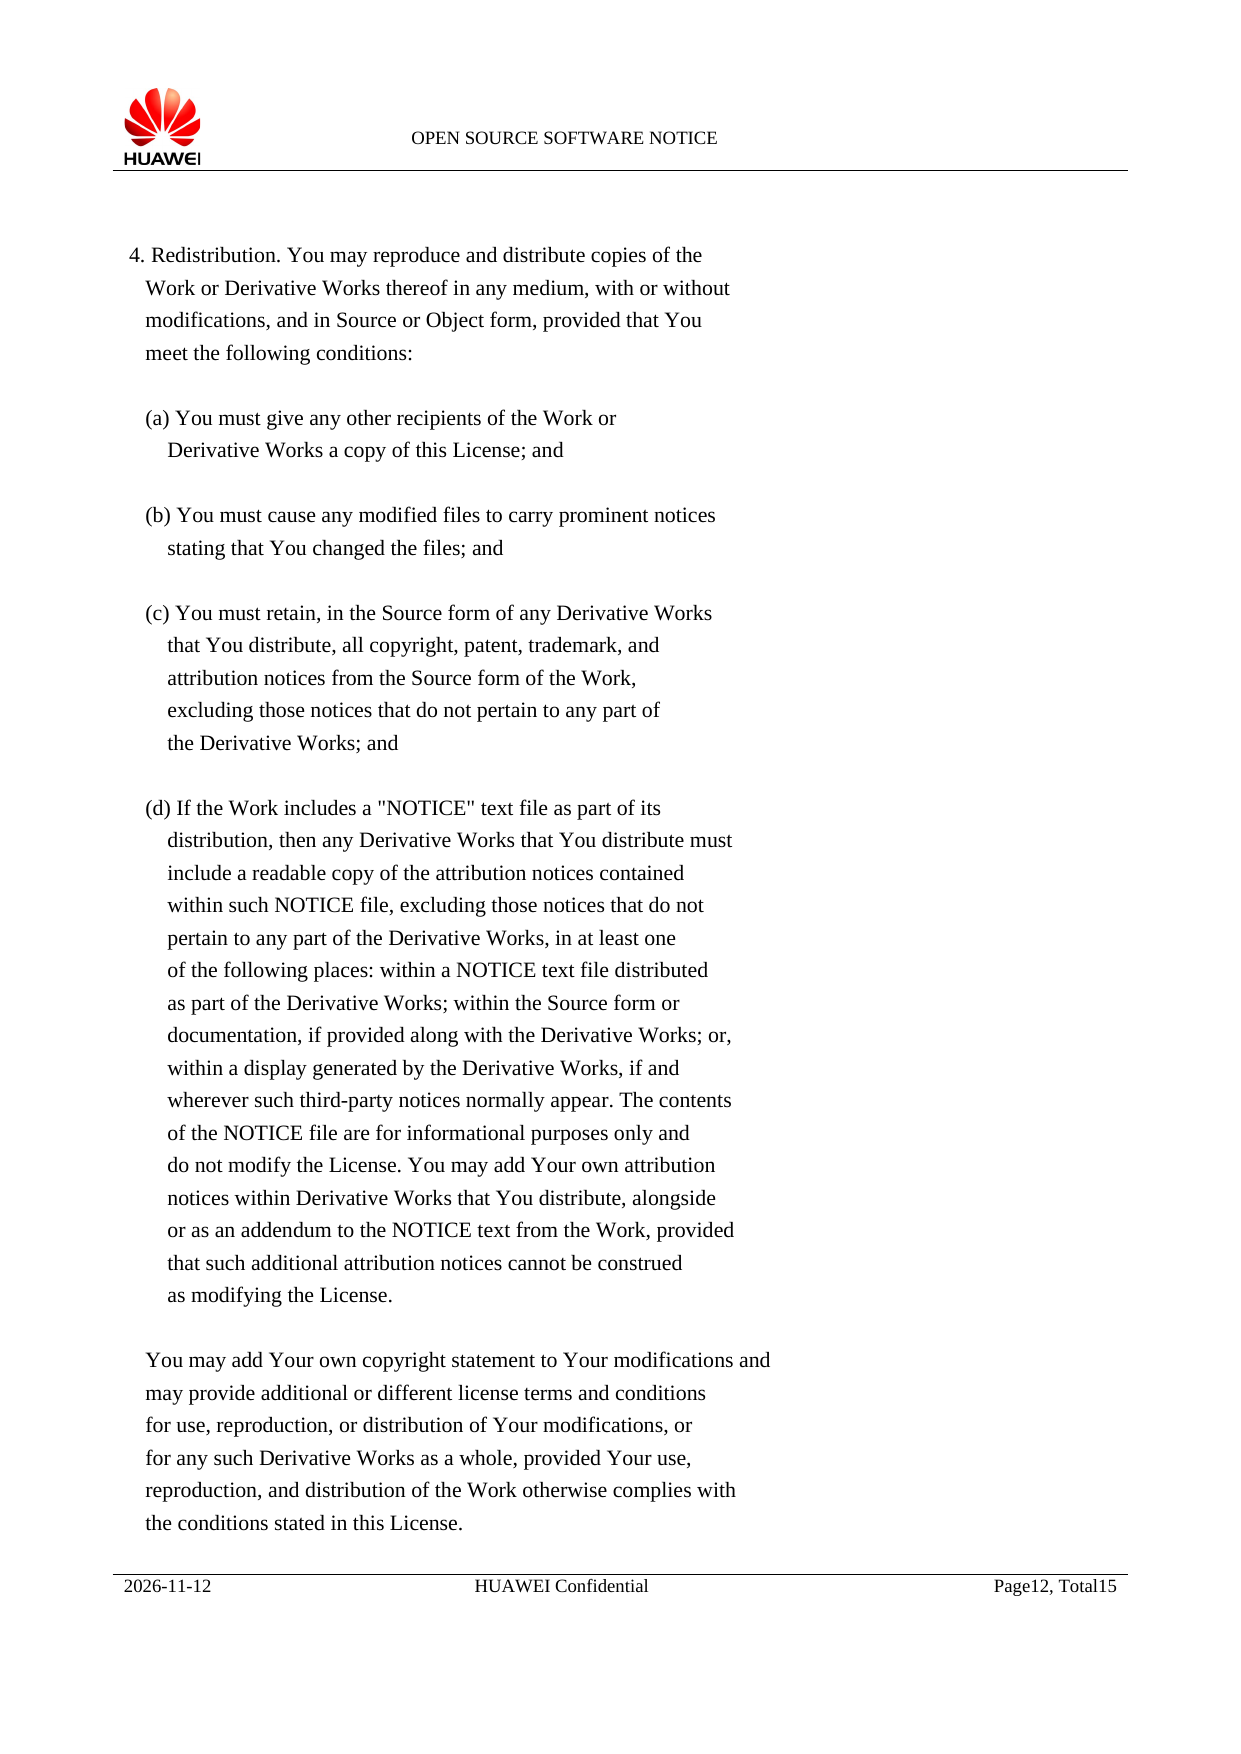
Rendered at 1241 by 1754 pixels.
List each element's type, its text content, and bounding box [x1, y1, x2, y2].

picture [124, 88, 201, 165]
